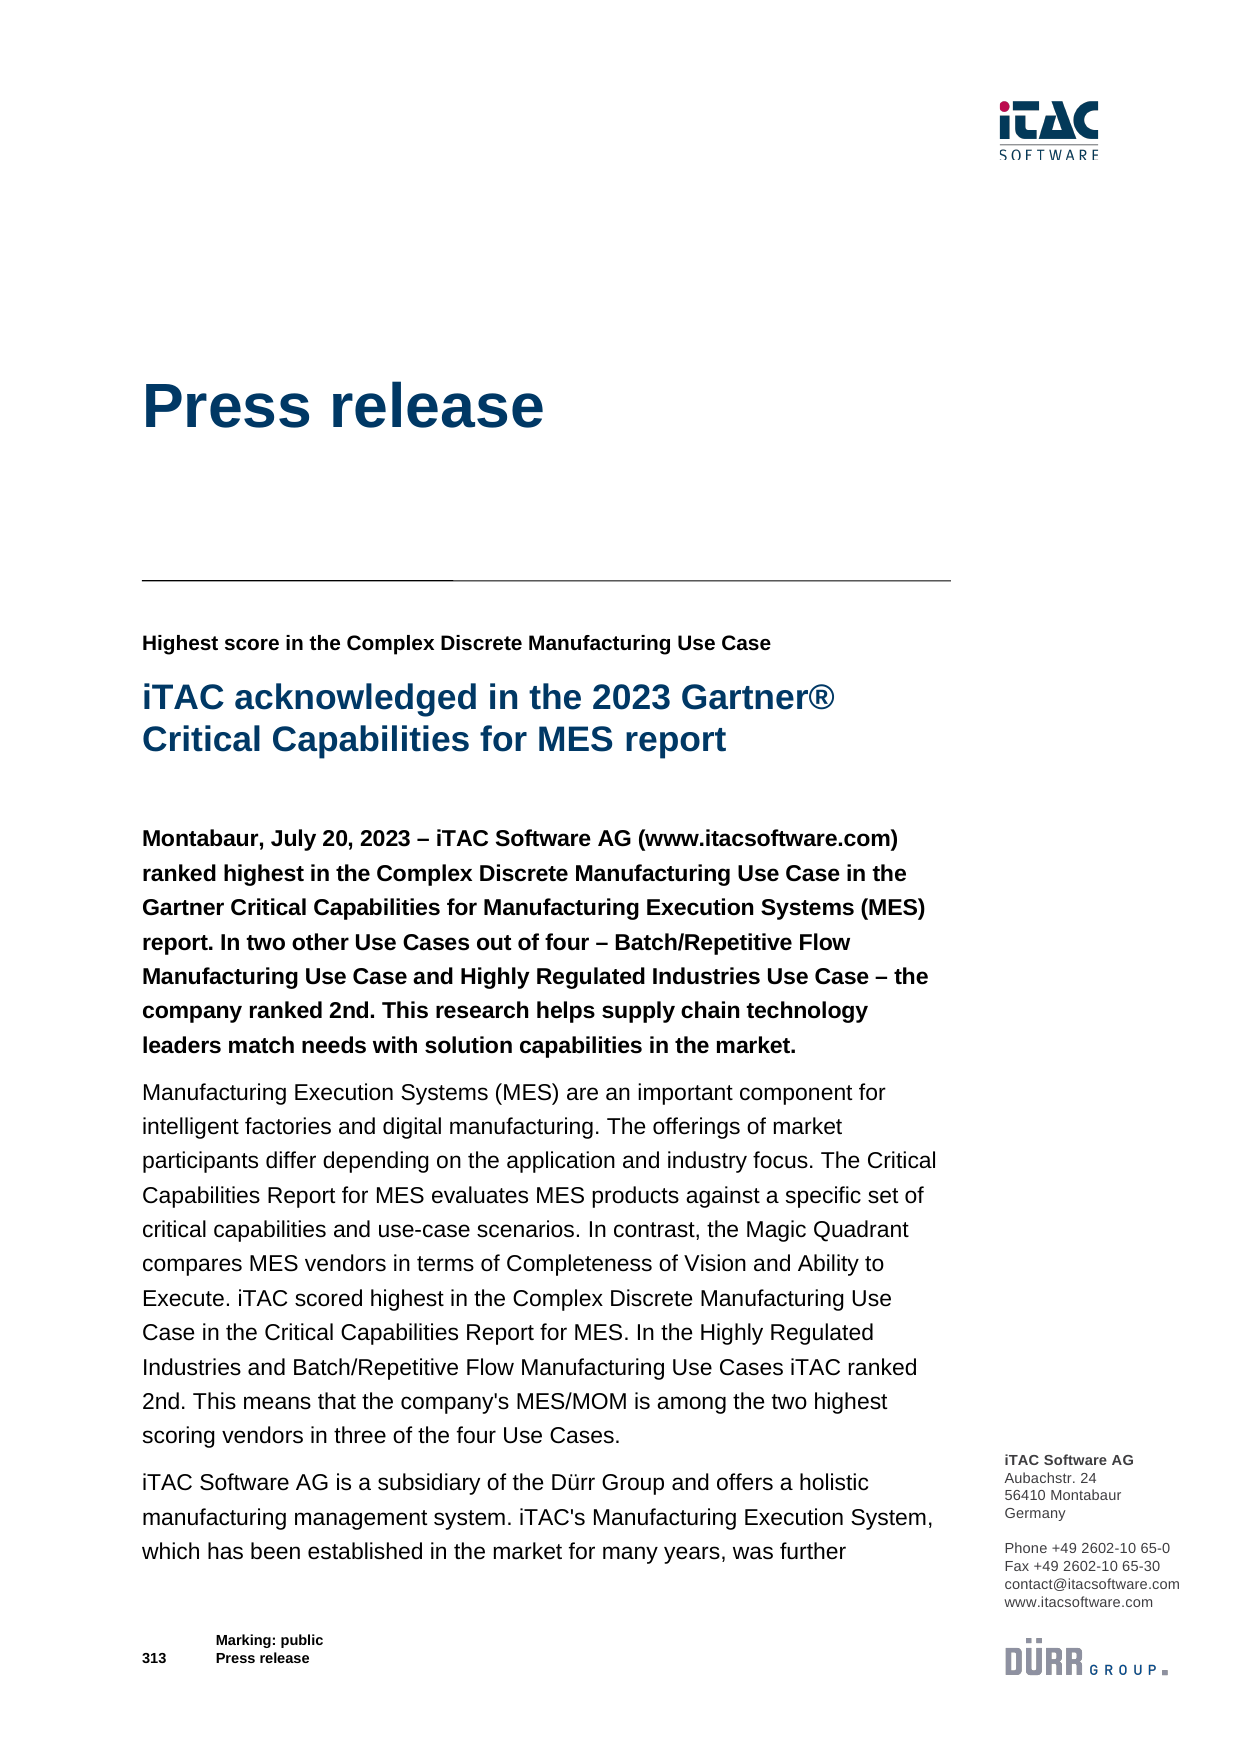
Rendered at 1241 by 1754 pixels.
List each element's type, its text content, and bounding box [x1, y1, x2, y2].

text Montabaur, July 20, 2023 – iTAC Software AG (www.itacsoftware.com) ranked highest in the Complex Discrete Manufacturing Use Case in the Gartner Critical Capabilities for Manufacturing Execution Systems (MES) report. In two other Use Cases out of four – Batch/Repetitive Flow Manufacturing Use Case and Highly Regulated Industries Use Case – the company ranked 2nd. This research helps supply chain technology leaders match needs with solution capabilities in the market. [142, 817, 951, 1058]
text Press release [142, 366, 951, 441]
text Manufacturing Execution Systems (MES) are an important component for intelligent factories and digital manufacturing. The offerings of market participants differ depending on the application and industry focus. The Critical Capabilities Report for MES evaluates MES products against a specific set of critical capabilities and use-case scenarios. In contrast, the Magic Quadrant compares MES vendors in terms of Completeness of Vision and Ability to Execute. iTAC scored highest in the Complex Discrete Manufacturing Use Case in the Critical Capabilities Report for MES. In the Highly Regulated Industries and Batch/Repetitive Flow Manufacturing Use Cases iTAC ranked 2nd. This means that the company's MES/MOM is among the two highest scoring vendors in three of the four Use Cases. [142, 1070, 951, 1448]
text iTAC acknowledged in the 2023 Gartner® Critical Capabilities for MES report [142, 676, 951, 759]
text Highest score in the Complex Discrete Manufacturing Use Case [142, 628, 951, 655]
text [142, 1461, 951, 1564]
